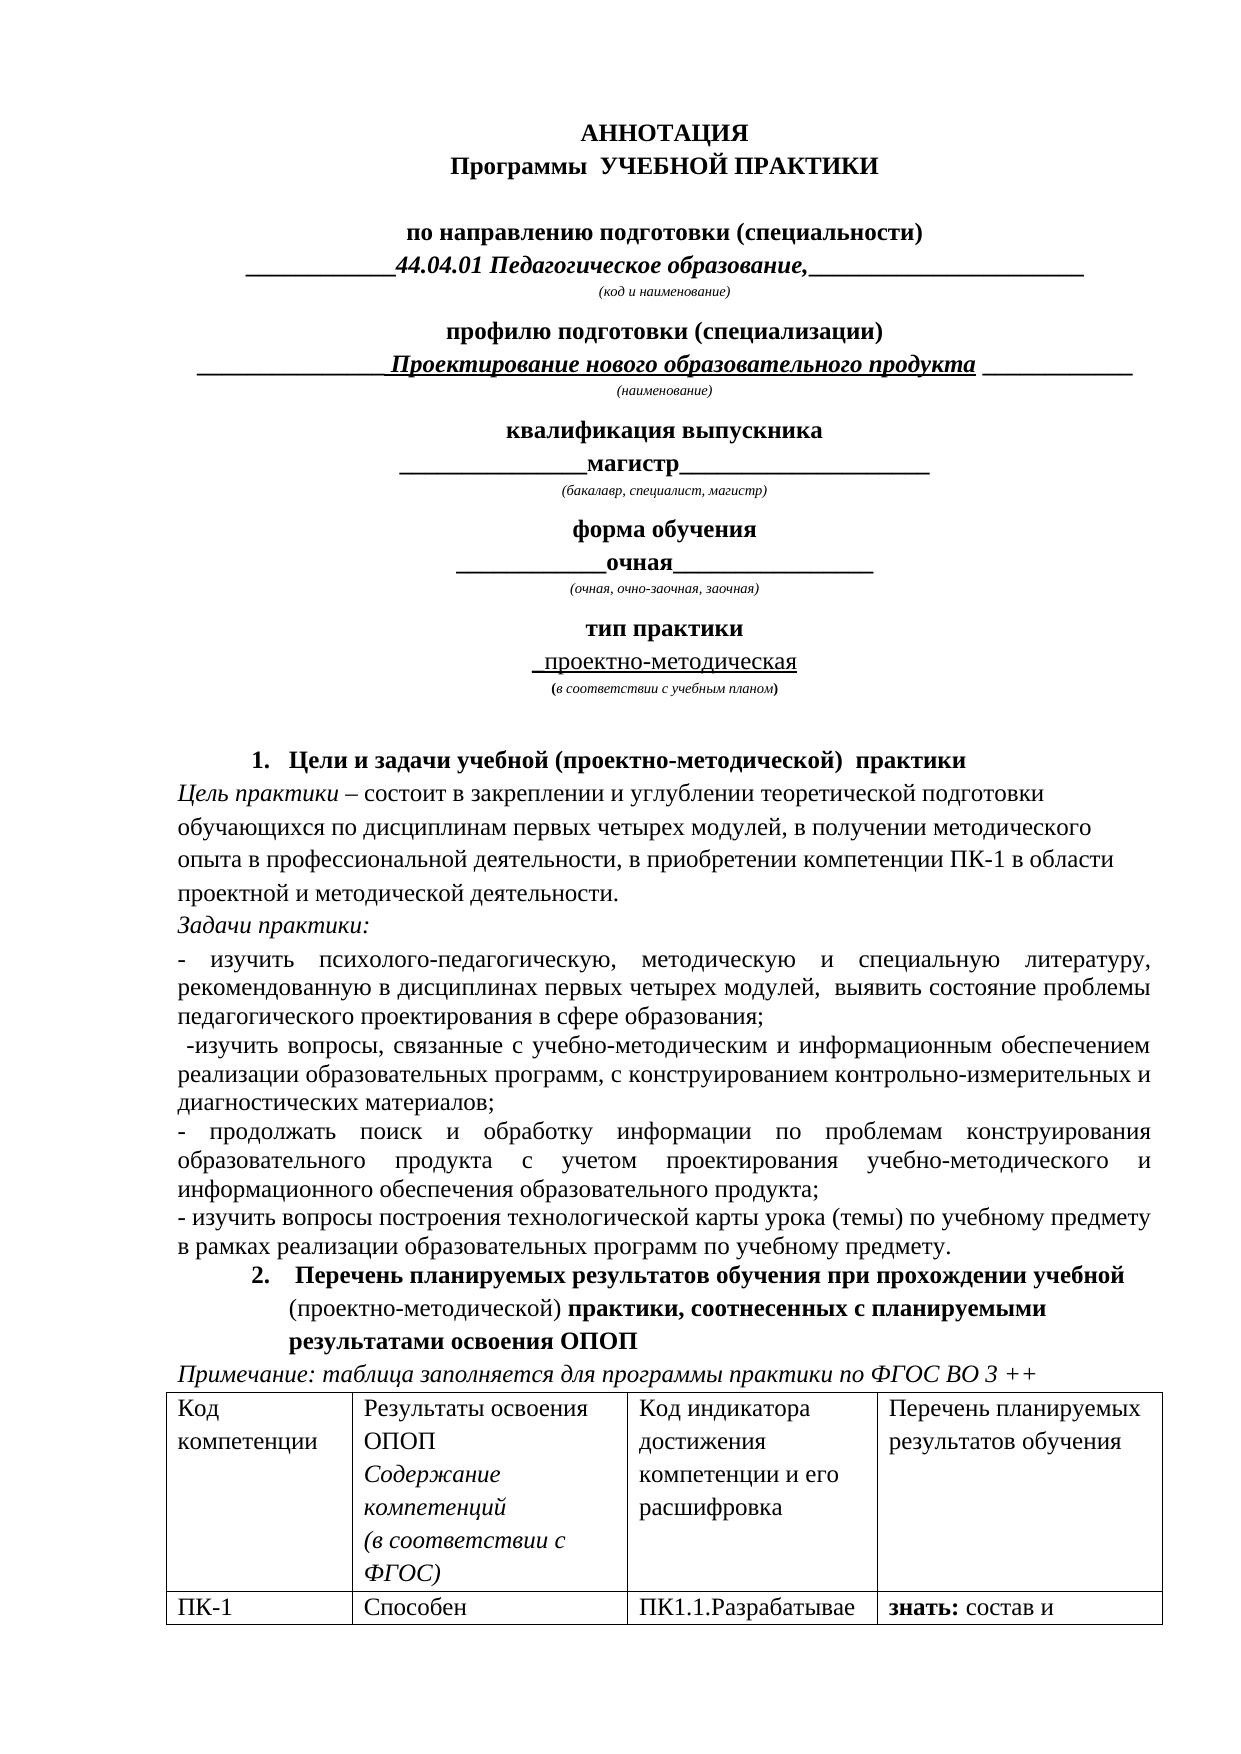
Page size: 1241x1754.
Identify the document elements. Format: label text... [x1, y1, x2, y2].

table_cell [353, 1592, 627, 1624]
table_header Перечень планируемых результатов обучения [878, 1393, 1162, 1591]
text Задачи практики: [177, 911, 1152, 939]
text ____________44.04.01 Педагогическое образование,______________________ [177, 250, 1152, 279]
text (код и наименование) [177, 283, 1152, 312]
text - продолжать поиск и обработку информации по проблемам конструирования образовательного продукта с учетом проектирования учебно-методического и информационного обеспечения образовательного продукта; [177, 1116, 1152, 1202]
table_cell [628, 1592, 877, 1624]
text - изучить вопросы построения технологической карты урока (темы) по учебному предмету в рамках реализации образовательных программ по учебному предмету. [177, 1202, 1152, 1260]
text тип практики [177, 613, 1152, 642]
list Перечень планируемых результатов обучения при прохождении учебной (проектно-методической) практики, соотнесенных с планируемыми результатами освоения ОПОП [251, 1260, 1152, 1355]
text (очная, очно-заочная, заочная) [177, 580, 1152, 609]
text _______________магистр____________________ [177, 448, 1152, 477]
text (бакалавр, специалист, магистр) [177, 481, 1152, 510]
text - изучить психолого-педагогическую, методическую и специальную литературу, рекомендованную в дисциплинах первых четырех модулей, выявить состояние проблемы педагогического проектирования в сфере образования; [177, 944, 1152, 1030]
text форма обучения [177, 514, 1152, 543]
text Программы УЧЕБНОЙ ПРАКТИКИ [177, 151, 1152, 180]
text по направлению подготовки (специальности) [177, 217, 1152, 246]
text Цель практики – состоит в закреплении и углублении теоретической подготовки обучающихся по дисциплинам первых четырех модулей, в получении методического опыта в профессиональной деятельности, в приобретении компетенции ПК-1 в области проектной и методической деятельности. [177, 778, 1152, 906]
text профилю подготовки (специализации) [177, 316, 1152, 345]
text (в соответствии с учебным планом) [177, 679, 1152, 708]
table_header Код компетенции [167, 1393, 352, 1591]
table_header Результаты освоения ОПОП Содержание компетенций (в соответствии с ФГОС) [353, 1393, 627, 1591]
list Цели и задачи учебной (проектно-методической) практики [251, 746, 1152, 774]
table_header Код индикатора достижения компетенции и его расшифровка [628, 1393, 877, 1591]
text (наименование) [177, 382, 1152, 411]
text квалификация выпускника [177, 415, 1152, 444]
text Примечание: таблица заполняется для программы практики по ФГОС ВО 3 ++ [177, 1359, 1152, 1388]
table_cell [878, 1592, 1162, 1624]
text АННОТАЦИЯ [177, 118, 1152, 147]
text _______________ Проектирование нового образовательного продукта ____________ [177, 349, 1152, 378]
text -изучить вопросы, связанные с учебно-методическим и информационным обеспечением реализации образовательных программ, с конструированием контрольно-измерительных и диагностических материалов; [177, 1030, 1152, 1116]
text ____________очная________________ [177, 547, 1152, 576]
table_cell ПК-1 [167, 1592, 352, 1624]
text _проектно-методическая [177, 646, 1152, 675]
